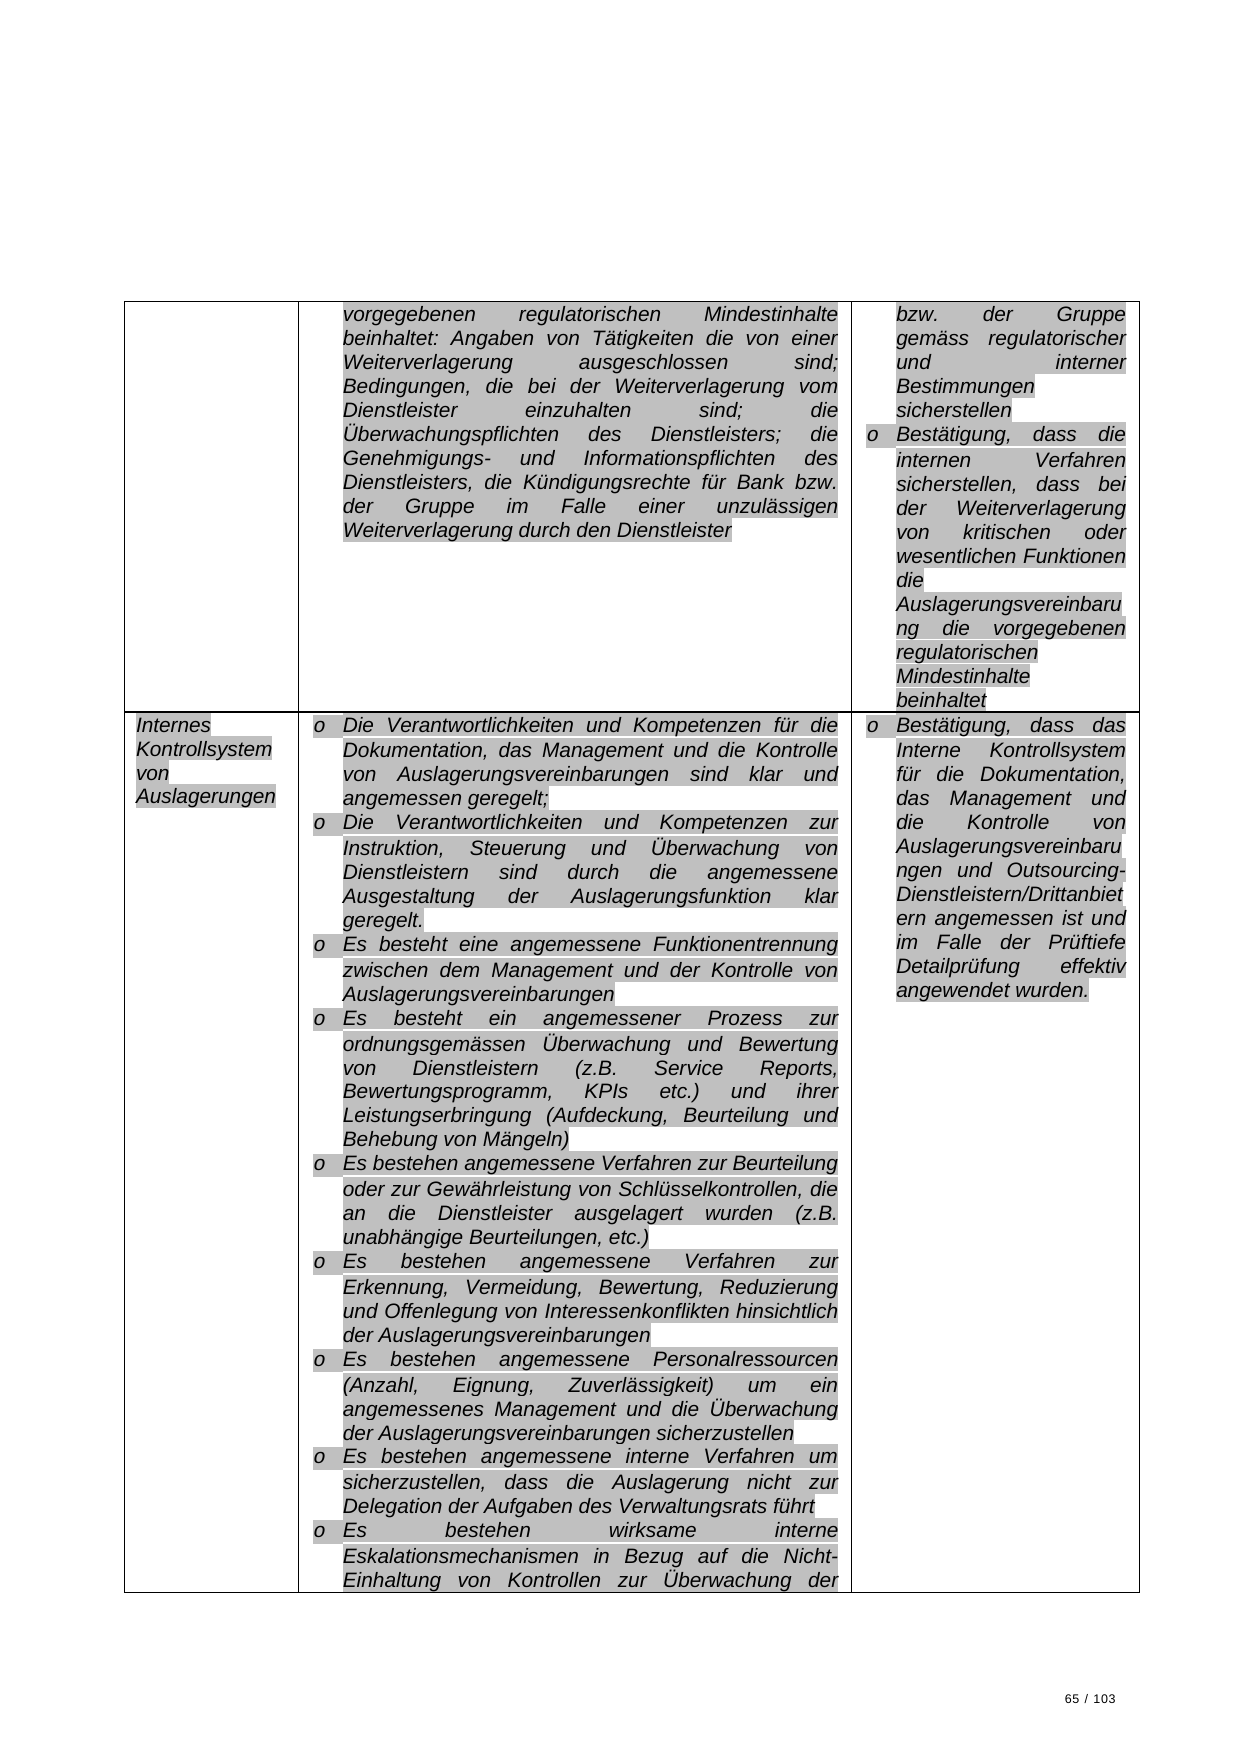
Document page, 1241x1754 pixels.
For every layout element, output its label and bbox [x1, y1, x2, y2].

table_cell [299, 302, 851, 711]
table_cell [125, 713, 298, 1592]
table_cell [299, 713, 851, 1592]
table_cell [852, 713, 1139, 1592]
table_cell [125, 302, 298, 711]
table_cell [852, 302, 1139, 711]
